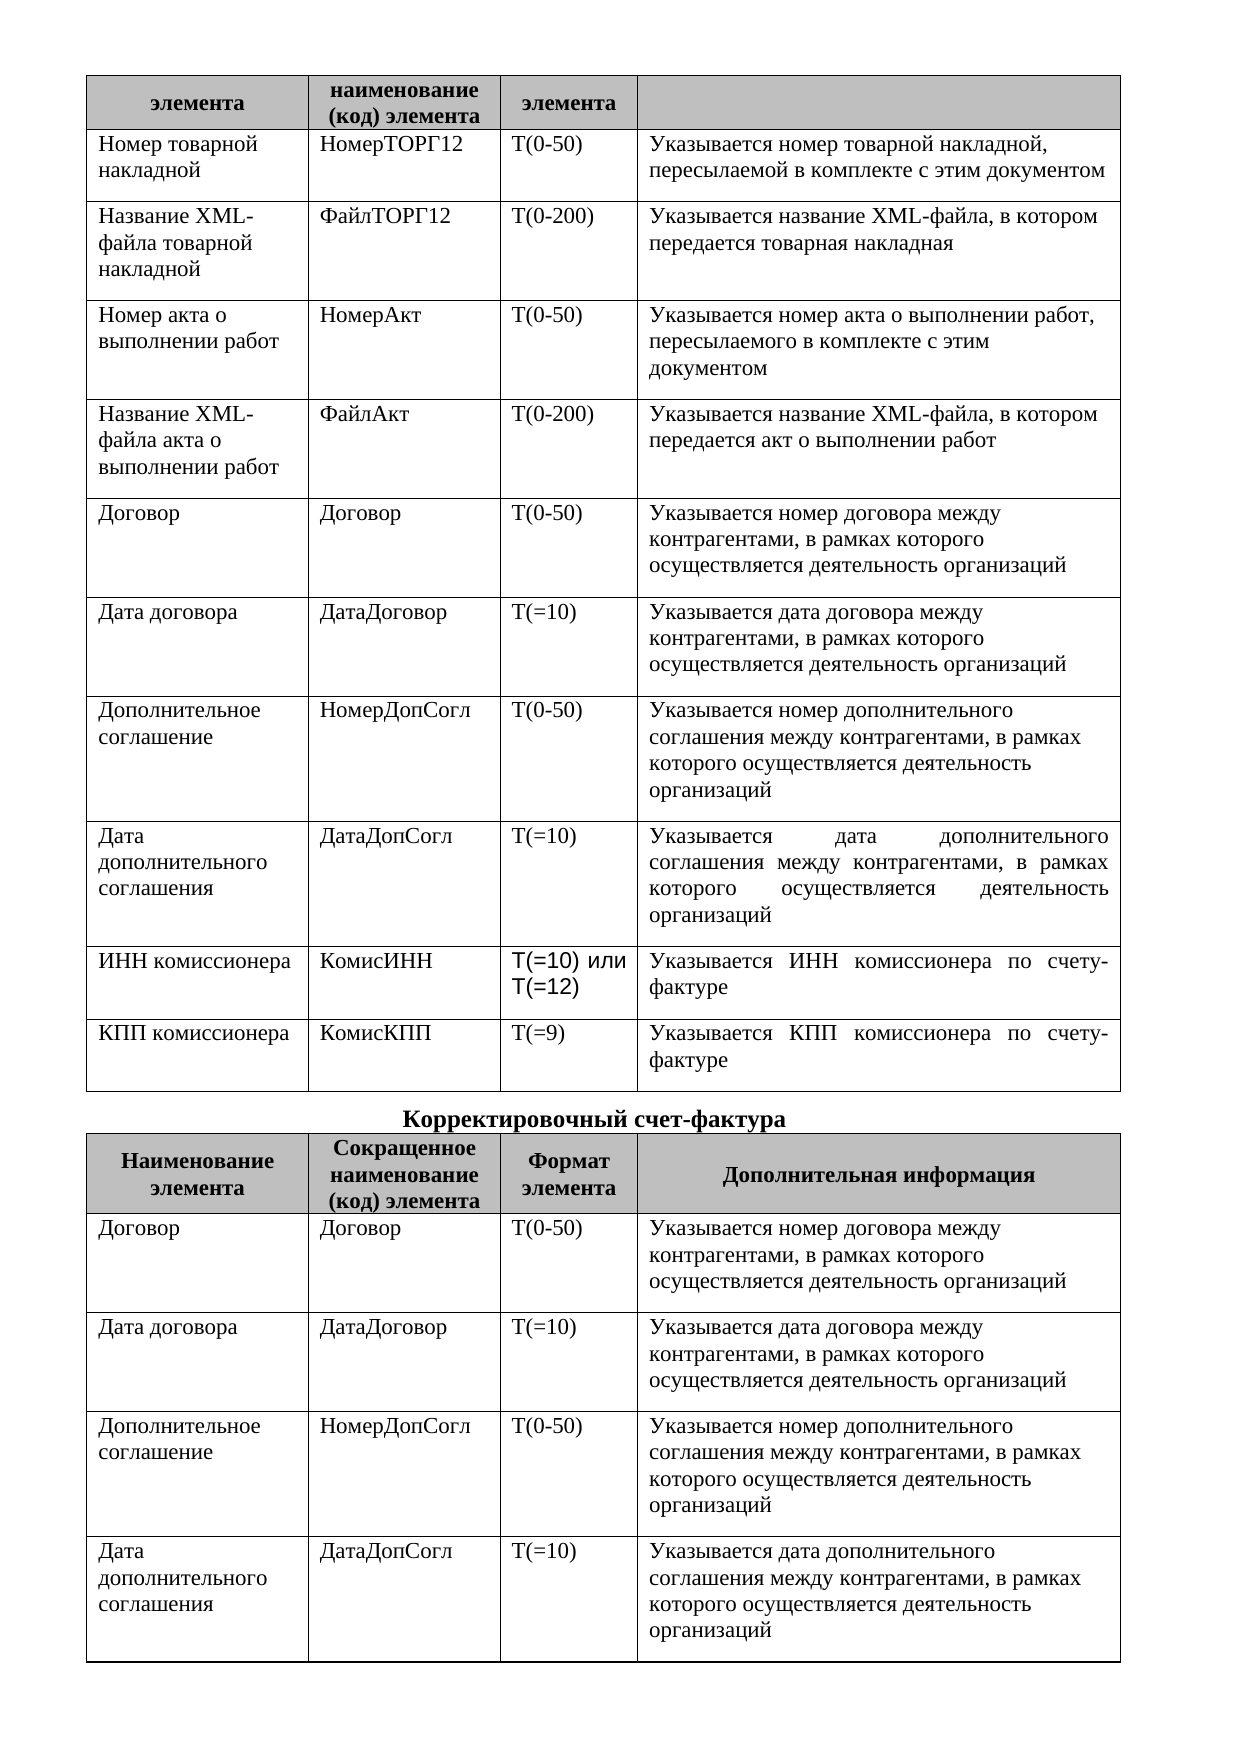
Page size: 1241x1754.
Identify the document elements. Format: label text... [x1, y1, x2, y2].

table_cell Указывается дата договора между контрагентами, в рамках которого осуществляется деятельность организаций [638, 598, 1120, 696]
table_cell T(=9) [501, 1020, 637, 1091]
table_cell T(0-200) [501, 400, 637, 498]
table_cell ФайлАкт [309, 400, 500, 498]
table_cell КомисКПП [309, 1020, 500, 1091]
table_cell Дата договора [87, 598, 308, 696]
table_cell T(0-50) [501, 499, 637, 597]
table_cell Указывается номер дополнительного соглашения между контрагентами, в рамках которого осуществляется деятельность организаций [638, 697, 1120, 821]
table_cell Указывается название XML-файла, в котором передается акт о выполнении работ [638, 400, 1120, 498]
table_cell Договор [87, 499, 308, 597]
table_cell ДатаДоговор [309, 598, 500, 696]
table_cell T(=10) [501, 1313, 637, 1411]
table_cell Указывается номер договора между контрагентами, в рамках которого осуществляется деятельность организаций [638, 499, 1120, 597]
table_cell T(0-50) [501, 1214, 637, 1312]
table_cell Номер акта о выполнении работ [87, 301, 308, 399]
table_cell Дата дополнительного соглашения [87, 1537, 308, 1661]
table_cell Указывается номер дополнительного соглашения между контрагентами, в рамках которого осуществляется деятельность организаций [638, 1412, 1120, 1536]
table_cell ДатаДопСогл [309, 822, 500, 946]
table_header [309, 76, 500, 129]
table_cell Указывается номер договора между контрагентами, в рамках которого осуществляется деятельность организаций [638, 1214, 1120, 1312]
table_cell Указывается дата дополнительного соглашения между контрагентами, в рамках которого осуществляется деятельность организаций [638, 1537, 1120, 1661]
table_header Сокращенное наименование (код) элемента [309, 1134, 500, 1213]
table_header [638, 76, 1120, 129]
table_cell Указывается ИНН комиссионера по счету-фактуре [638, 947, 1120, 1018]
table_cell Дополнительное соглашение [87, 697, 308, 821]
table_cell Указывается КПП комиссионера по счету-фактуре [638, 1020, 1120, 1091]
table_cell ДатаДоговор [309, 1313, 500, 1411]
table_cell Договор [87, 1214, 308, 1312]
table_cell ДатаДопСогл [309, 1537, 500, 1661]
table_cell T(=10) [501, 1537, 637, 1661]
table_cell КомисИНН [309, 947, 500, 1018]
table_cell НомерТОРГ12 [309, 130, 500, 201]
table_cell Дата дополнительного соглашения [87, 822, 308, 946]
table_cell Договор [309, 499, 500, 597]
table_cell T(=10) [501, 822, 637, 946]
table_cell КПП комиссионера [87, 1020, 308, 1091]
table_cell T(0-50) [501, 130, 637, 201]
table_cell Указывается номер акта о выполнении работ, пересылаемого в комплекте с этим документом [638, 301, 1120, 399]
table_cell Название XML-файла акта о выполнении работ [87, 400, 308, 498]
table_cell Указывается дата дополнительного соглашения между контрагентами, в рамках которого осуществляется деятельность организаций [638, 822, 1120, 946]
table_cell НомерДопСогл [309, 1412, 500, 1536]
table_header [87, 76, 308, 129]
table_cell НомерДопСогл [309, 697, 500, 821]
table_header Наименование элемента [87, 1134, 308, 1213]
table_cell Дата договора [87, 1313, 308, 1411]
table_cell Название XML-файла товарной накладной [87, 202, 308, 300]
table_cell T(=10) [501, 598, 637, 696]
table_cell T(0-200) [501, 202, 637, 300]
table_cell T(0-50) [501, 697, 637, 821]
table_cell T(=10) или Т(=12) [501, 947, 637, 1018]
table_cell Номер товарной накладной [87, 130, 308, 201]
table_cell ИНН комиссионера [87, 947, 308, 1018]
table_cell НомерАкт [309, 301, 500, 399]
table_cell Дополнительное соглашение [87, 1412, 308, 1536]
text Корректировочный счет-фактура [23, 1104, 1165, 1133]
table_header Дополнительная информация [638, 1134, 1120, 1213]
table_cell Указывается дата договора между контрагентами, в рамках которого осуществляется деятельность организаций [638, 1313, 1120, 1411]
table_cell T(0-50) [501, 301, 637, 399]
table_header Формат элемента [501, 1134, 637, 1213]
table_cell Указывается название XML-файла, в котором передается товарная накладная [638, 202, 1120, 300]
table_cell ФайлТОРГ12 [309, 202, 500, 300]
table_header Формат элемента [501, 76, 637, 129]
table_cell Договор [309, 1214, 500, 1312]
table_cell Указывается номер товарной накладной, пересылаемой в комплекте с этим документом [638, 130, 1120, 201]
table_cell T(0-50) [501, 1412, 637, 1536]
